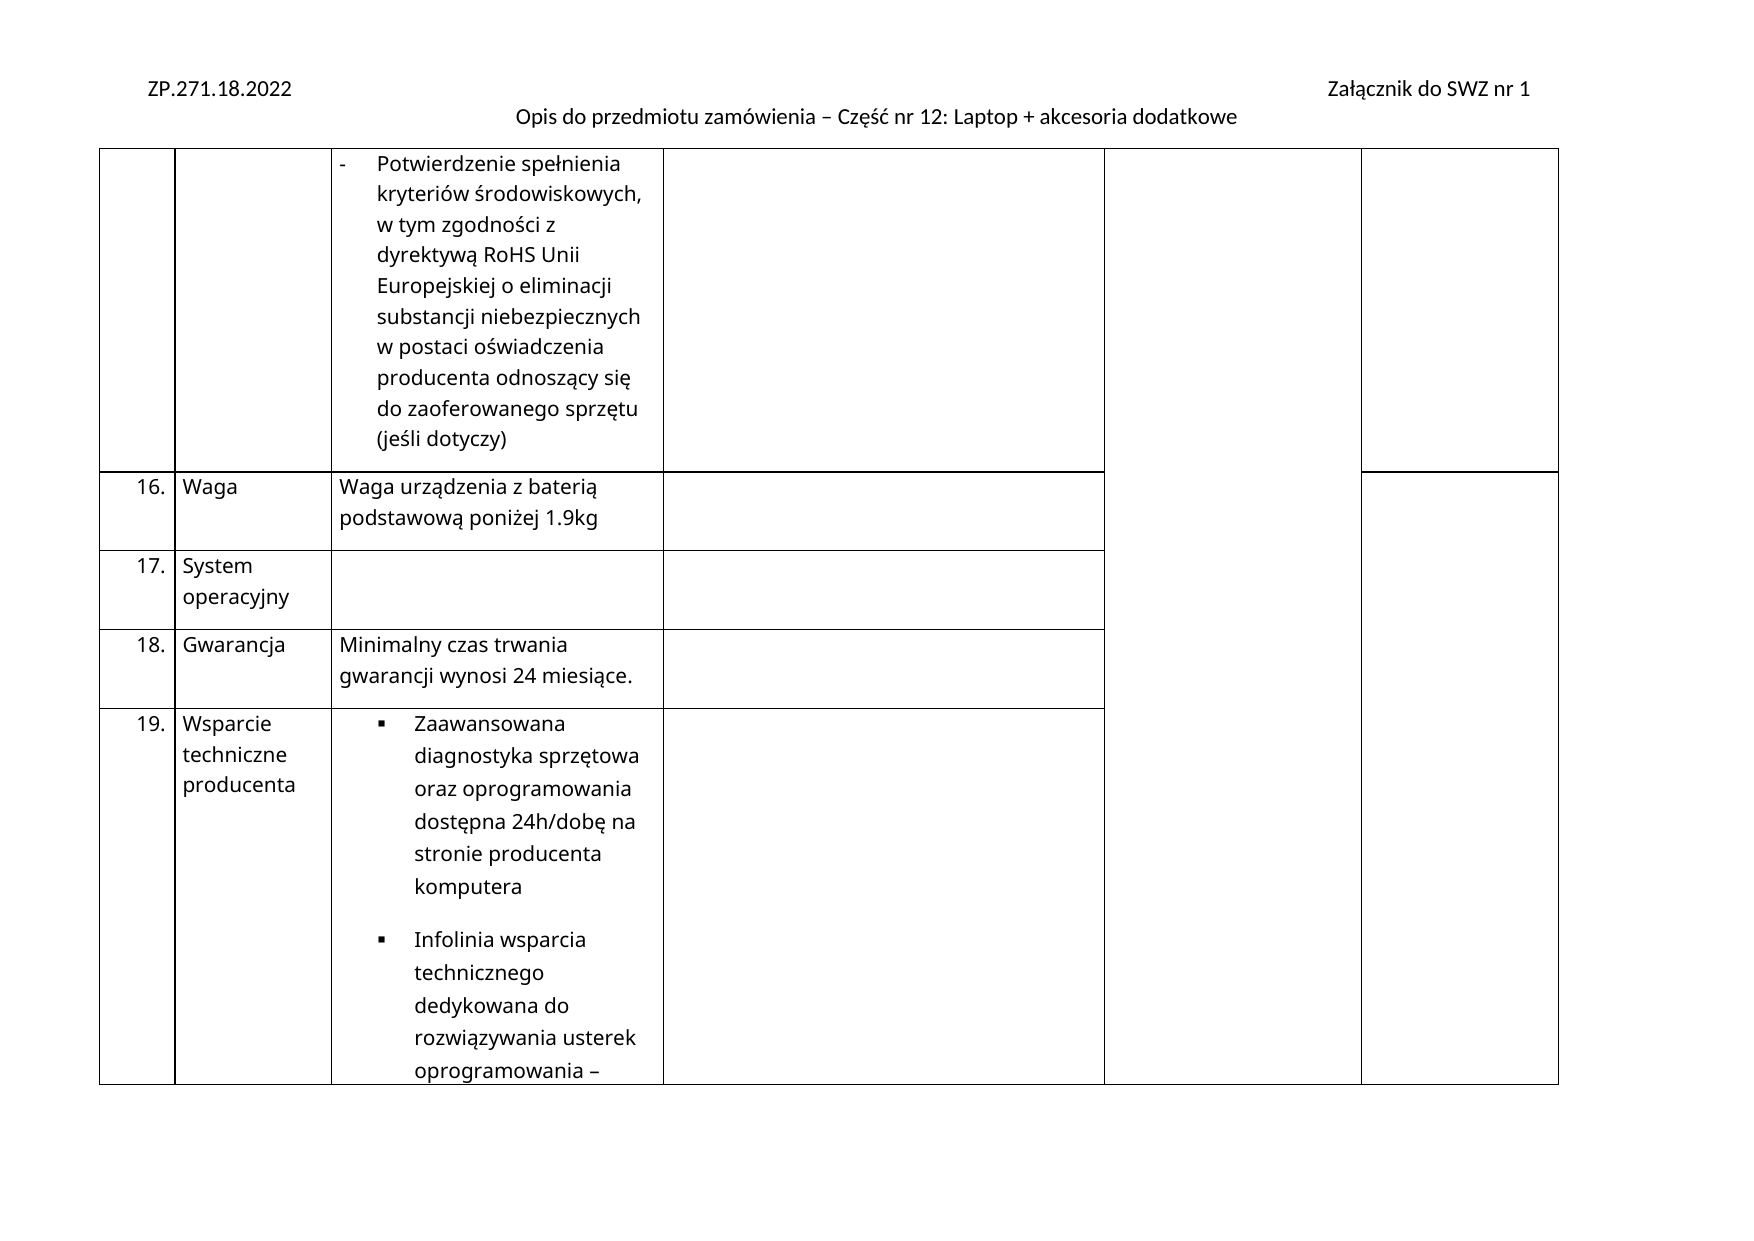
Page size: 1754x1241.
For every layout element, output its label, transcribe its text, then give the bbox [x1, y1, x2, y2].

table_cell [332, 709, 663, 1084]
table_cell [100, 709, 174, 1084]
table_cell Waga urządzenia z baterią podstawową poniżej 1.9kg [332, 473, 663, 550]
table_cell Minimalny czas trwania gwarancji wynosi 24 miesiące. [332, 630, 663, 708]
table_cell Gwarancja [176, 630, 331, 708]
table_cell [1362, 473, 1558, 1084]
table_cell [332, 149, 663, 471]
table_cell [664, 551, 1104, 629]
table_cell [332, 551, 663, 629]
table_cell [664, 709, 1104, 1084]
table_cell [100, 149, 174, 471]
table_cell System operacyjny [176, 551, 331, 629]
table_cell [664, 149, 1104, 471]
table_cell [100, 473, 174, 550]
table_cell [176, 149, 331, 471]
table_cell [664, 473, 1104, 550]
table_cell [100, 551, 174, 629]
table_cell [100, 630, 174, 708]
table_cell [664, 630, 1104, 708]
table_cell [176, 709, 331, 1084]
table_cell Waga [176, 473, 331, 550]
